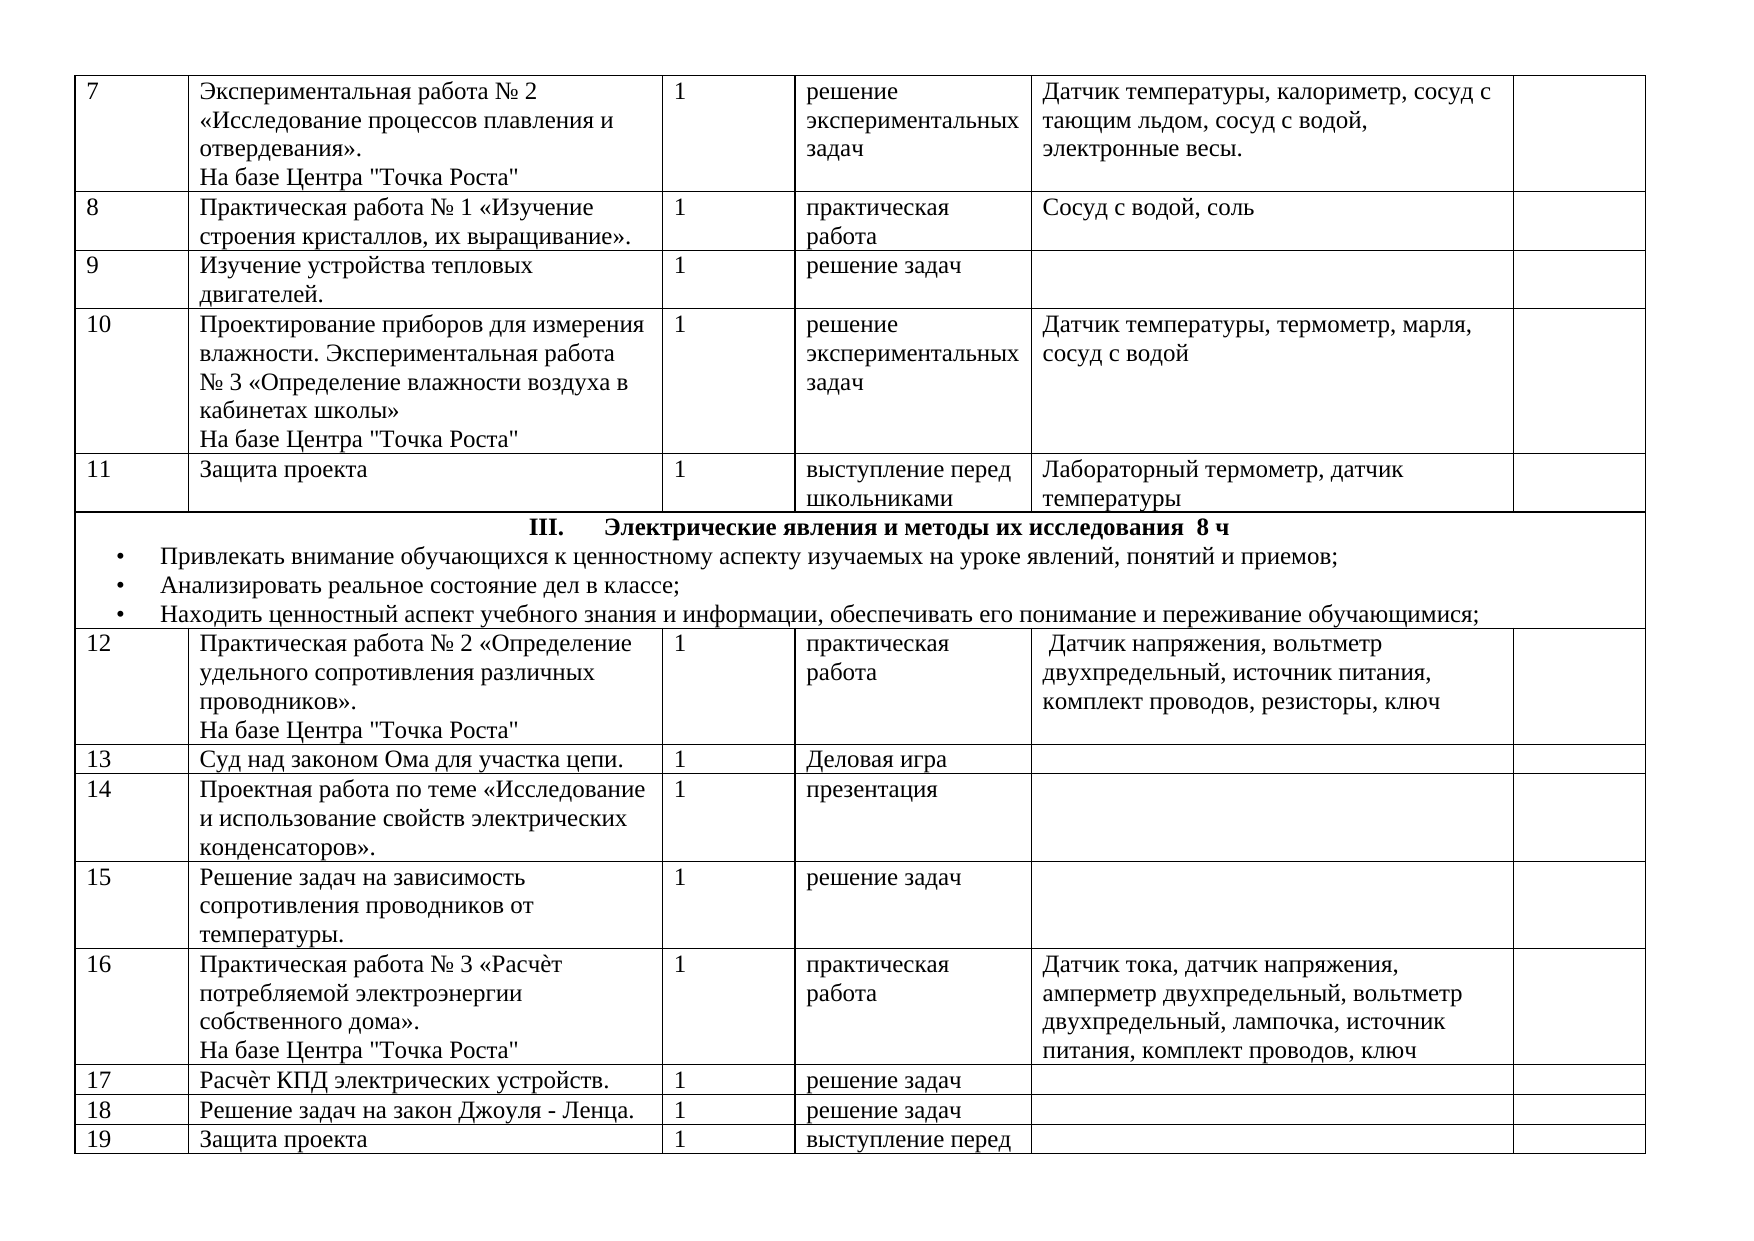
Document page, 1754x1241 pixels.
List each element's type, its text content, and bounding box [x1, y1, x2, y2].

table_cell Изучение устройства тепловых двигателей. [189, 251, 662, 308]
table_cell [1514, 1125, 1645, 1153]
table_cell [1514, 454, 1645, 511]
table_cell [1514, 949, 1645, 1064]
table_cell Решение задач на закон Джоуля - Ленца. [189, 1095, 662, 1123]
table_cell 14 [76, 774, 188, 861]
table_cell 13 [76, 745, 188, 773]
table_cell [1032, 1125, 1513, 1153]
table_cell Расчѐт КПД электрических устройств. [189, 1065, 662, 1094]
table_cell 7 [76, 76, 188, 191]
table_cell Практическая работа № 3 «Расчѐт потребляемой электроэнергии собственного дома». На базе Центра "Точка Роста" [189, 949, 662, 1064]
table_cell 1 [663, 309, 794, 453]
table_cell 1 [663, 454, 794, 511]
table_cell 1 [663, 192, 794, 249]
table_cell [1032, 862, 1513, 948]
table_cell решение экспериментальных задач [796, 309, 1031, 453]
table_cell практическая работа [796, 949, 1031, 1064]
table_cell решение задач [796, 251, 1031, 308]
table_cell решение задач [796, 862, 1031, 948]
table_cell Экспериментальная работа № 2 «Исследование процессов плавления и отвердевания». На базе Центра "Точка Роста" [189, 76, 662, 191]
table_cell 19 [76, 1125, 188, 1153]
table_cell [1514, 192, 1645, 249]
table_cell 10 [76, 309, 188, 453]
table_cell Практическая работа № 1 «Изучение строения кристаллов, их выращивание». [189, 192, 662, 249]
table_cell 15 [76, 862, 188, 948]
table_cell Датчик температуры, калориметр, сосуд с тающим льдом, сосуд с водой, электронные весы. [1032, 76, 1513, 191]
table_cell Суд над законом Ома для участка цепи. [189, 745, 662, 773]
table_cell Электрические явления и методы их исследования 8 ч • Привлекать внимание обучающихся к ценностному аспекту изучаемых на уроке явлений, понятий и приемов; • Анализировать реальное состояние дел в классе; • Находить ценностный аспект учебного знания и информации, обеспечивать его понимание и переживание обучающимися; [76, 513, 1645, 627]
table_cell практическая работа [796, 192, 1031, 249]
table_cell практическая работа [796, 629, 1031, 743]
table_cell 17 [76, 1065, 188, 1094]
table_cell презентация [796, 774, 1031, 861]
table_cell [1514, 1065, 1645, 1094]
table_cell [1514, 774, 1645, 861]
table_cell [1514, 745, 1645, 773]
table_cell 8 [76, 192, 188, 249]
table_cell Датчик температуры, термометр, марля, сосуд с водой [1032, 309, 1513, 453]
table_cell 1 [663, 949, 794, 1064]
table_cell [796, 1125, 1031, 1153]
table_cell 1 [663, 1065, 794, 1094]
table_cell Датчик напряжения, вольтметр двухпредельный, источник питания, комплект проводов, резисторы, ключ [1032, 629, 1513, 743]
table_cell Деловая игра [796, 745, 1031, 773]
table_cell Защита проекта [189, 1125, 662, 1153]
table_cell [1514, 309, 1645, 453]
table_cell выступление перед школьниками [796, 454, 1031, 511]
table_cell [1514, 1095, 1645, 1123]
table_cell Защита проекта [189, 454, 662, 511]
table_cell Датчик тока, датчик напряжения, амперметр двухпредельный, вольтметр двухпредельный, лампочка, источник питания, комплект проводов, ключ [1032, 949, 1513, 1064]
table_cell 16 [76, 949, 188, 1064]
table_cell Лабораторный термометр, датчик температуры [1032, 454, 1513, 511]
table_cell 1 [663, 774, 794, 861]
table_cell [1032, 1065, 1513, 1094]
table_cell [1032, 745, 1513, 773]
table_cell 1 [663, 251, 794, 308]
table_cell 1 [663, 1095, 794, 1123]
table_cell Проектная работа по теме «Исследование и использование свойств электрических конденсаторов». [189, 774, 662, 861]
table_cell [1514, 629, 1645, 743]
table_cell Сосуд с водой, соль [1032, 192, 1513, 249]
table_cell [1032, 1095, 1513, 1123]
table_cell 9 [76, 251, 188, 308]
table_cell [1514, 862, 1645, 948]
table_cell 11 [76, 454, 188, 511]
table_cell решение экспериментальных задач [796, 76, 1031, 191]
table_cell 1 [663, 76, 794, 191]
table_cell [1514, 76, 1645, 191]
table_cell 1 [663, 862, 794, 948]
table_cell 1 [663, 629, 794, 743]
table_cell Решение задач на зависимость сопротивления проводников от температуры. [189, 862, 662, 948]
table_cell 18 [76, 1095, 188, 1123]
table_cell Практическая работа № 2 «Определение удельного сопротивления различных проводников». На базе Центра "Точка Роста" [189, 629, 662, 743]
table_cell [1514, 251, 1645, 308]
table_cell [1032, 251, 1513, 308]
table_cell Проектирование приборов для измерения влажности. Экспериментальная работа № 3 «Определение влажности воздуха в кабинетах школы» На базе Центра "Точка Роста" [189, 309, 662, 453]
table_cell 12 [76, 629, 188, 743]
table_cell решение задач [796, 1065, 1031, 1094]
table_cell 1 [663, 745, 794, 773]
table_cell 1 [663, 1125, 794, 1153]
table_cell [1032, 774, 1513, 861]
table_cell решение задач [796, 1095, 1031, 1123]
